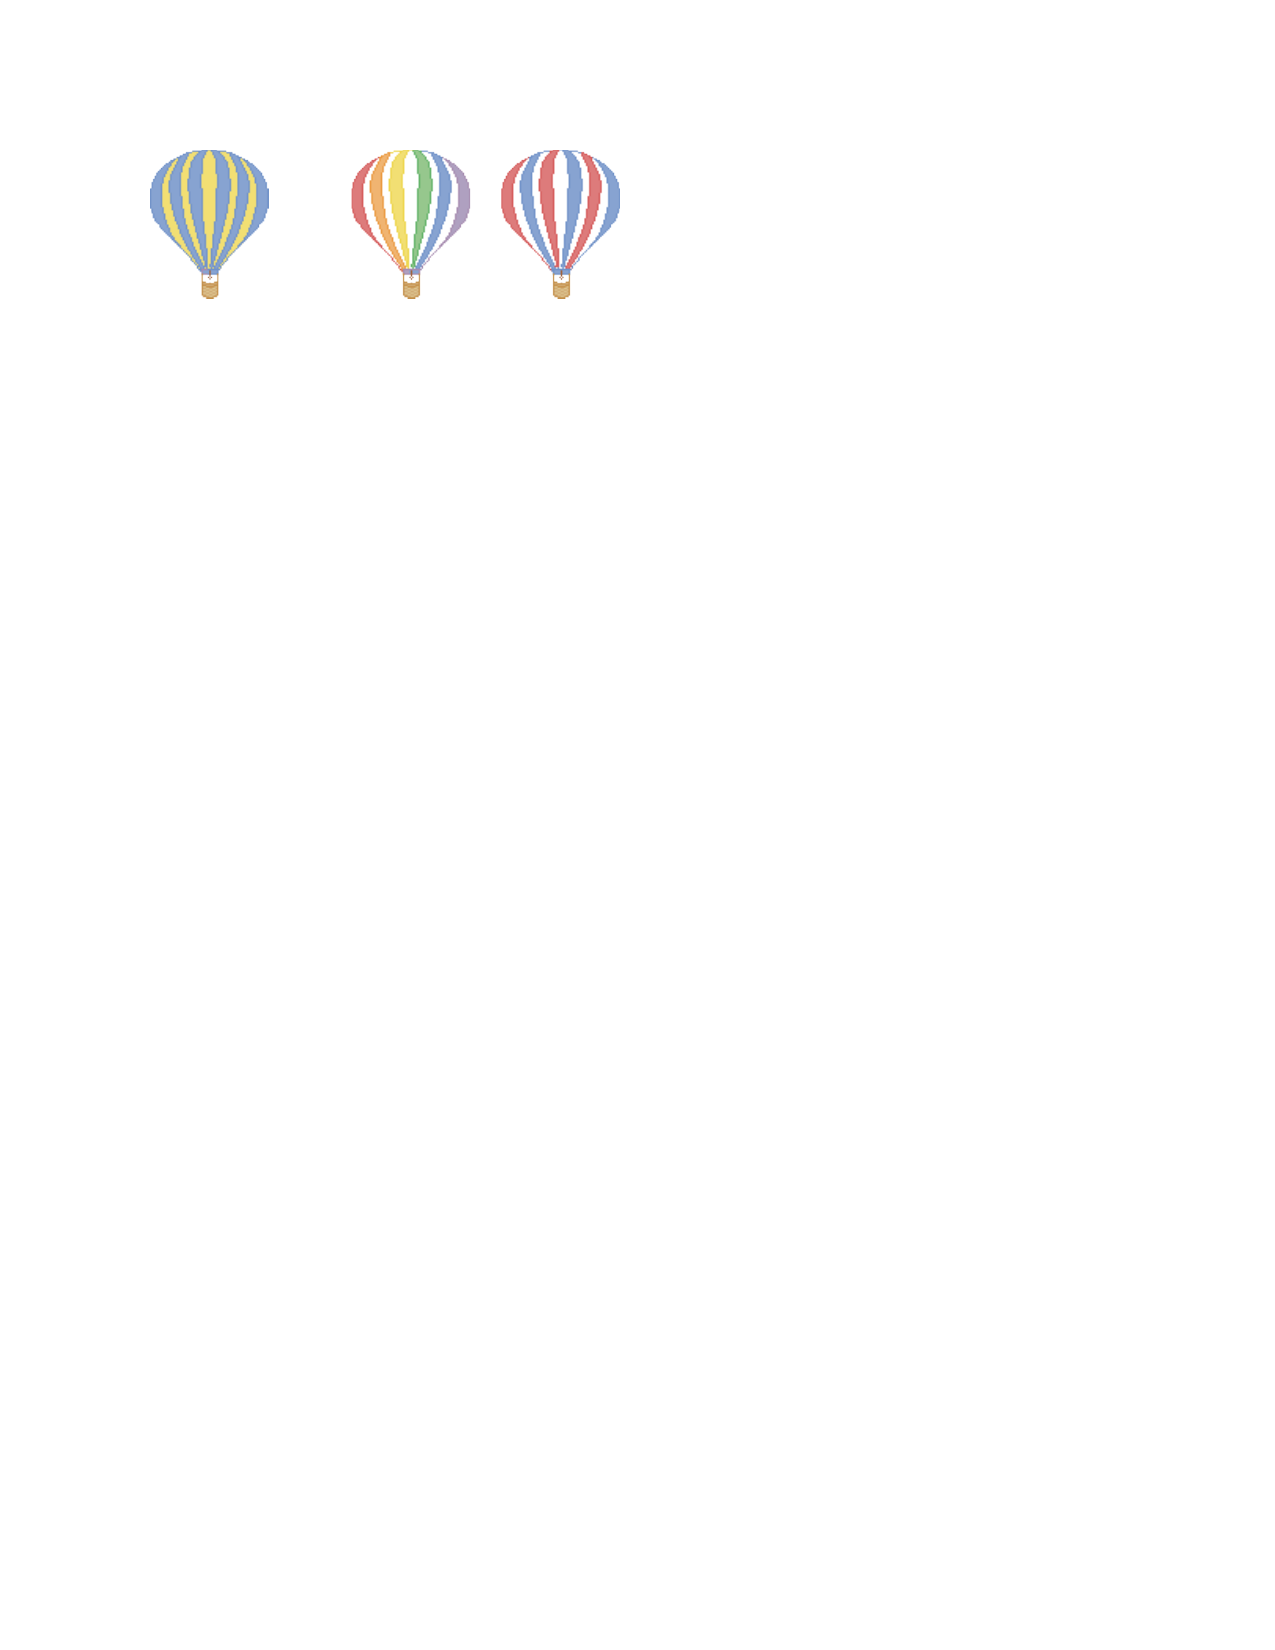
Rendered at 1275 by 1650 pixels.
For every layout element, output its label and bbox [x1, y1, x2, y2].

picture [501, 150, 620, 299]
picture [351, 150, 471, 299]
picture [150, 150, 269, 299]
